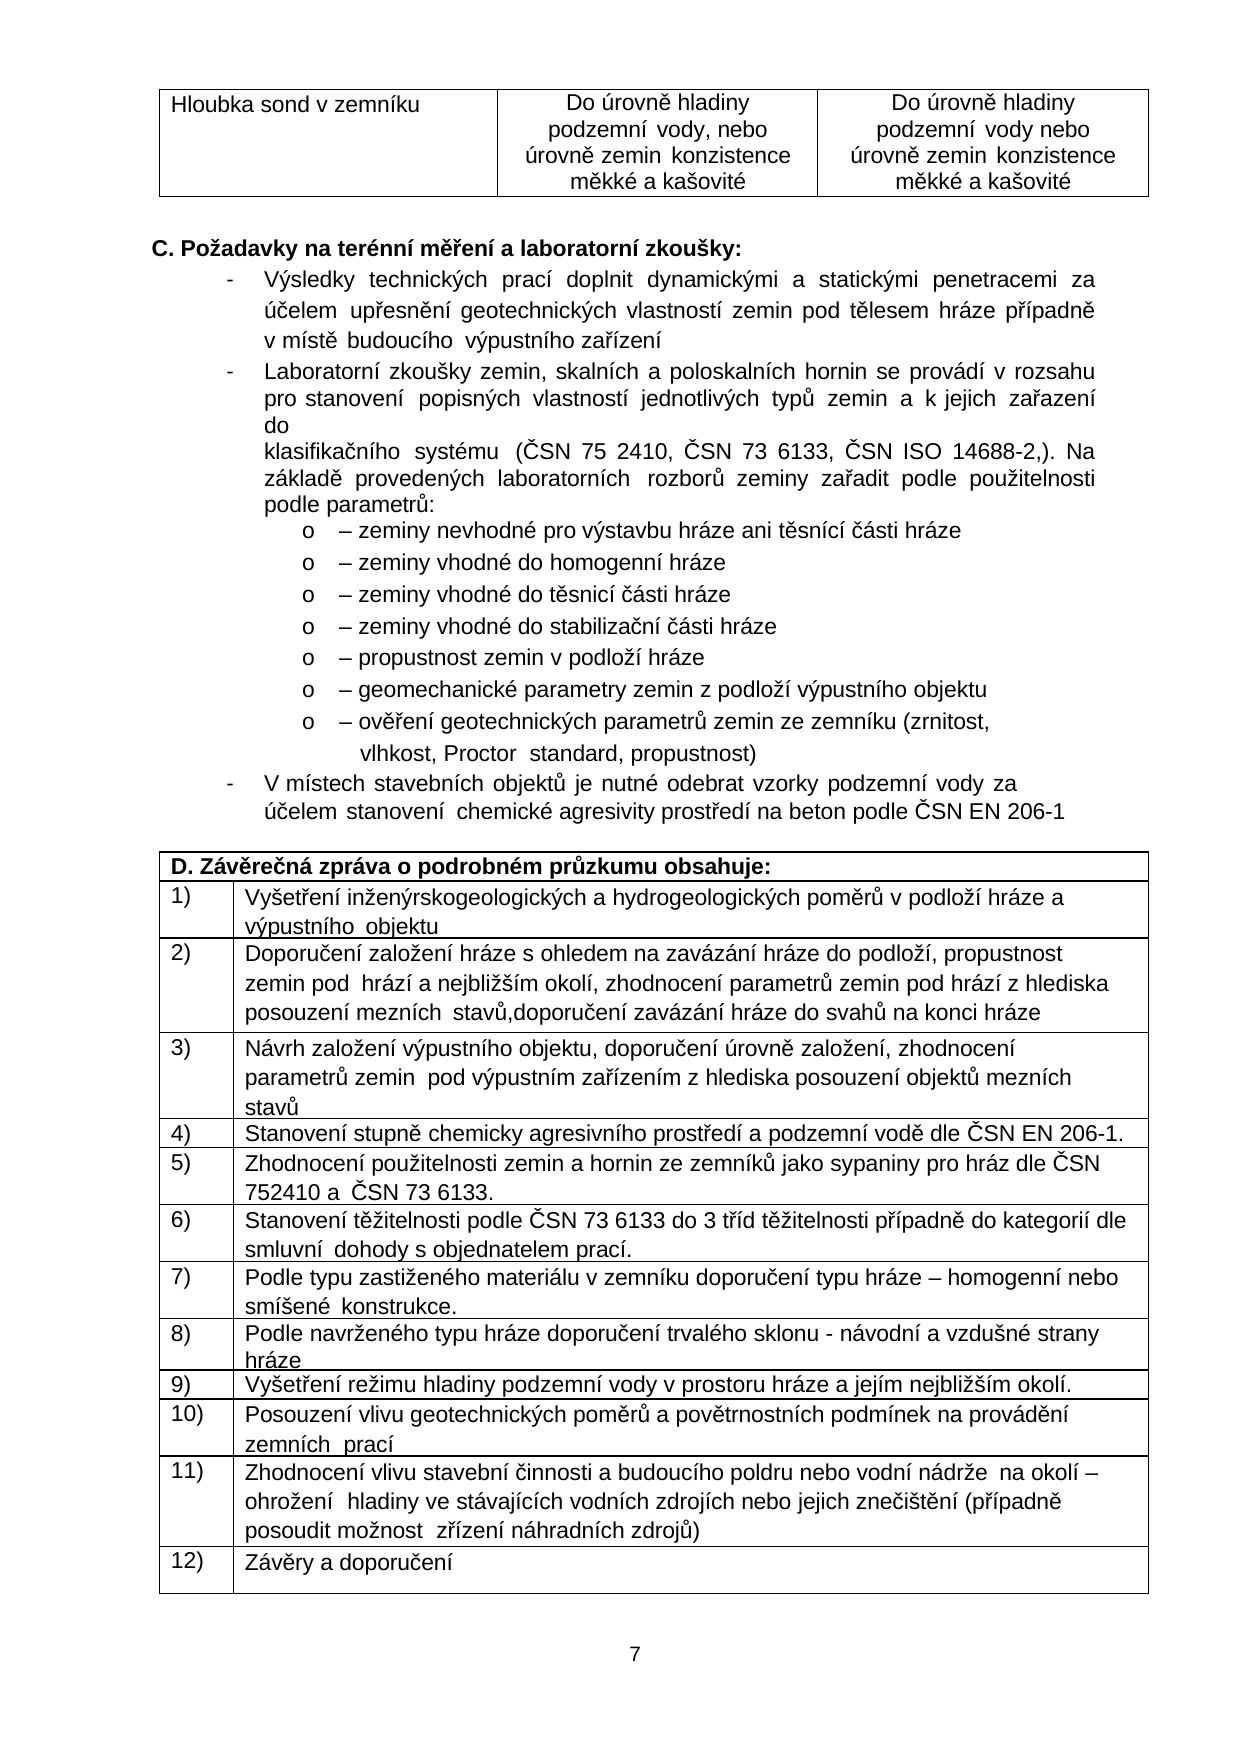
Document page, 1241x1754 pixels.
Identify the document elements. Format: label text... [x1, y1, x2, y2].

list Laboratorní zkoušky zemin, skalních a poloskalních hornin se provádí v rozsahu pro stanovení popisných vlastností jednotlivých typů zemin a k jejich zařazení do [226, 357, 1096, 438]
text C. Požadavky na terénní měření a laboratorní zkoušky: [151, 235, 1122, 261]
table_cell Doporučení založení hráze s ohledem na zavázání hráze do podloží, propustnost zemin pod hrází a nejbližším okolí, zhodnocení parametrů zemin pod hrází z hlediska posouzení mezních stavů,doporučení zavázání hráze do svahů na konci hráze [234, 939, 1148, 1032]
list – zeminy vhodné do stabilizační části hráze [301, 613, 1122, 641]
list – ověření geotechnických parametrů zemin ze zemníku (zrnitost, vlhkost, Proctor standard, propustnost) [301, 708, 1054, 766]
table_cell Zhodnocení vlivu stavební činnosti a budoucího poldru nebo vodní nádrže na okolí – ohrožení hladiny ve stávajících vodních zdrojích nebo jejich znečištění (případně posoudit možnost zřízení náhradních zdrojů) [234, 1457, 1148, 1546]
list – zeminy nevhodné pro výstavbu hráze ani těsnící části hráze [301, 517, 1122, 546]
table_cell Vyšetření režimu hladiny podzemní vody v prostoru hráze a jejím nejbližším okolí. [234, 1371, 1148, 1398]
table_cell Do úrovně hladiny podzemní vody, nebo úrovně zemin konzistence měkké a kašovité [498, 90, 817, 196]
table_cell 2) [160, 939, 233, 1032]
table_cell Posouzení vlivu geotechnických poměrů a povětrnostních podmínek na provádění zemních prací [234, 1400, 1148, 1455]
table_cell 5) [160, 1148, 233, 1204]
table_cell Hloubka sond v zemníku [160, 90, 497, 196]
table_cell Závěry a doporučení [234, 1547, 1148, 1592]
table_cell 3) [160, 1033, 233, 1118]
list – zeminy vhodné do homogenní hráze [301, 549, 1122, 577]
table_cell 10) [160, 1400, 233, 1455]
table_cell 6) [160, 1205, 233, 1261]
table_header D. Závěrečná zpráva o podrobném průzkumu obsahuje: [160, 853, 1148, 880]
list – zeminy vhodné do těsnicí části hráze [301, 581, 1122, 609]
table_cell 8) [160, 1319, 233, 1369]
table_cell Podle typu zastiženého materiálu v zemníku doporučení typu hráze – homogenní nebo smíšené konstrukce. [234, 1262, 1148, 1318]
list V místech stavebních objektů je nutné odebrat vzorky podzemní vody za účelem stanovení chemické agresivity prostředí na beton podle ČSN EN 206-1 [226, 769, 1096, 824]
table_cell 12) [160, 1547, 233, 1592]
table_cell 1) [160, 882, 233, 937]
table_cell Zhodnocení použitelnosti zemin a hornin ze zemníků jako sypaniny pro hráz dle ČSN 752410 a ČSN 73 6133. [234, 1148, 1148, 1204]
table_cell Stanovení těžitelnosti podle ČSN 73 6133 do 3 tříd těžitelnosti případně do kategorií dle smluvní dohody s objednatelem prací. [234, 1205, 1148, 1261]
table_cell Návrh založení výpustního objektu, doporučení úrovně založení, zhodnocení parametrů zemin pod výpustním zařízením z hlediska posouzení objektů mezních stavů [234, 1033, 1148, 1118]
table_cell 9) [160, 1371, 233, 1398]
table_cell Podle navrženého typu hráze doporučení trvalého sklonu - návodní a vzdušné strany hráze [234, 1319, 1148, 1369]
table_cell Do úrovně hladiny podzemní vody nebo úrovně zemin konzistence měkké a kašovité [818, 90, 1148, 196]
list Výsledky technických prací doplnit dynamickými a statickými penetracemi za účelem upřesnění geotechnických vlastností zemin pod tělesem hráze případně v místě budoucího výpustního zařízení [226, 266, 1096, 353]
table_cell Vyšetření inženýrskogeologických a hydrogeologických poměrů v podloží hráze a výpustního objektu [234, 882, 1148, 937]
table_cell Stanovení stupně chemicky agresivního prostředí a podzemní vodě dle ČSN EN 206-1. [234, 1119, 1148, 1147]
table_cell 11) [160, 1457, 233, 1546]
text klasifikačního systému (ČSN 75 2410, ČSN 73 6133, ČSN ISO 14688-2,). Na základě provedených laboratorních rozborů zeminy zařadit podle použitelnosti podle parametrů: [264, 438, 1096, 517]
list – geomechanické parametry zemin z podloží výpustního objektu [301, 676, 1122, 704]
table_cell 4) [160, 1119, 233, 1147]
table_cell 7) [160, 1262, 233, 1318]
list – propustnost zemin v podloží hráze [301, 644, 1122, 673]
